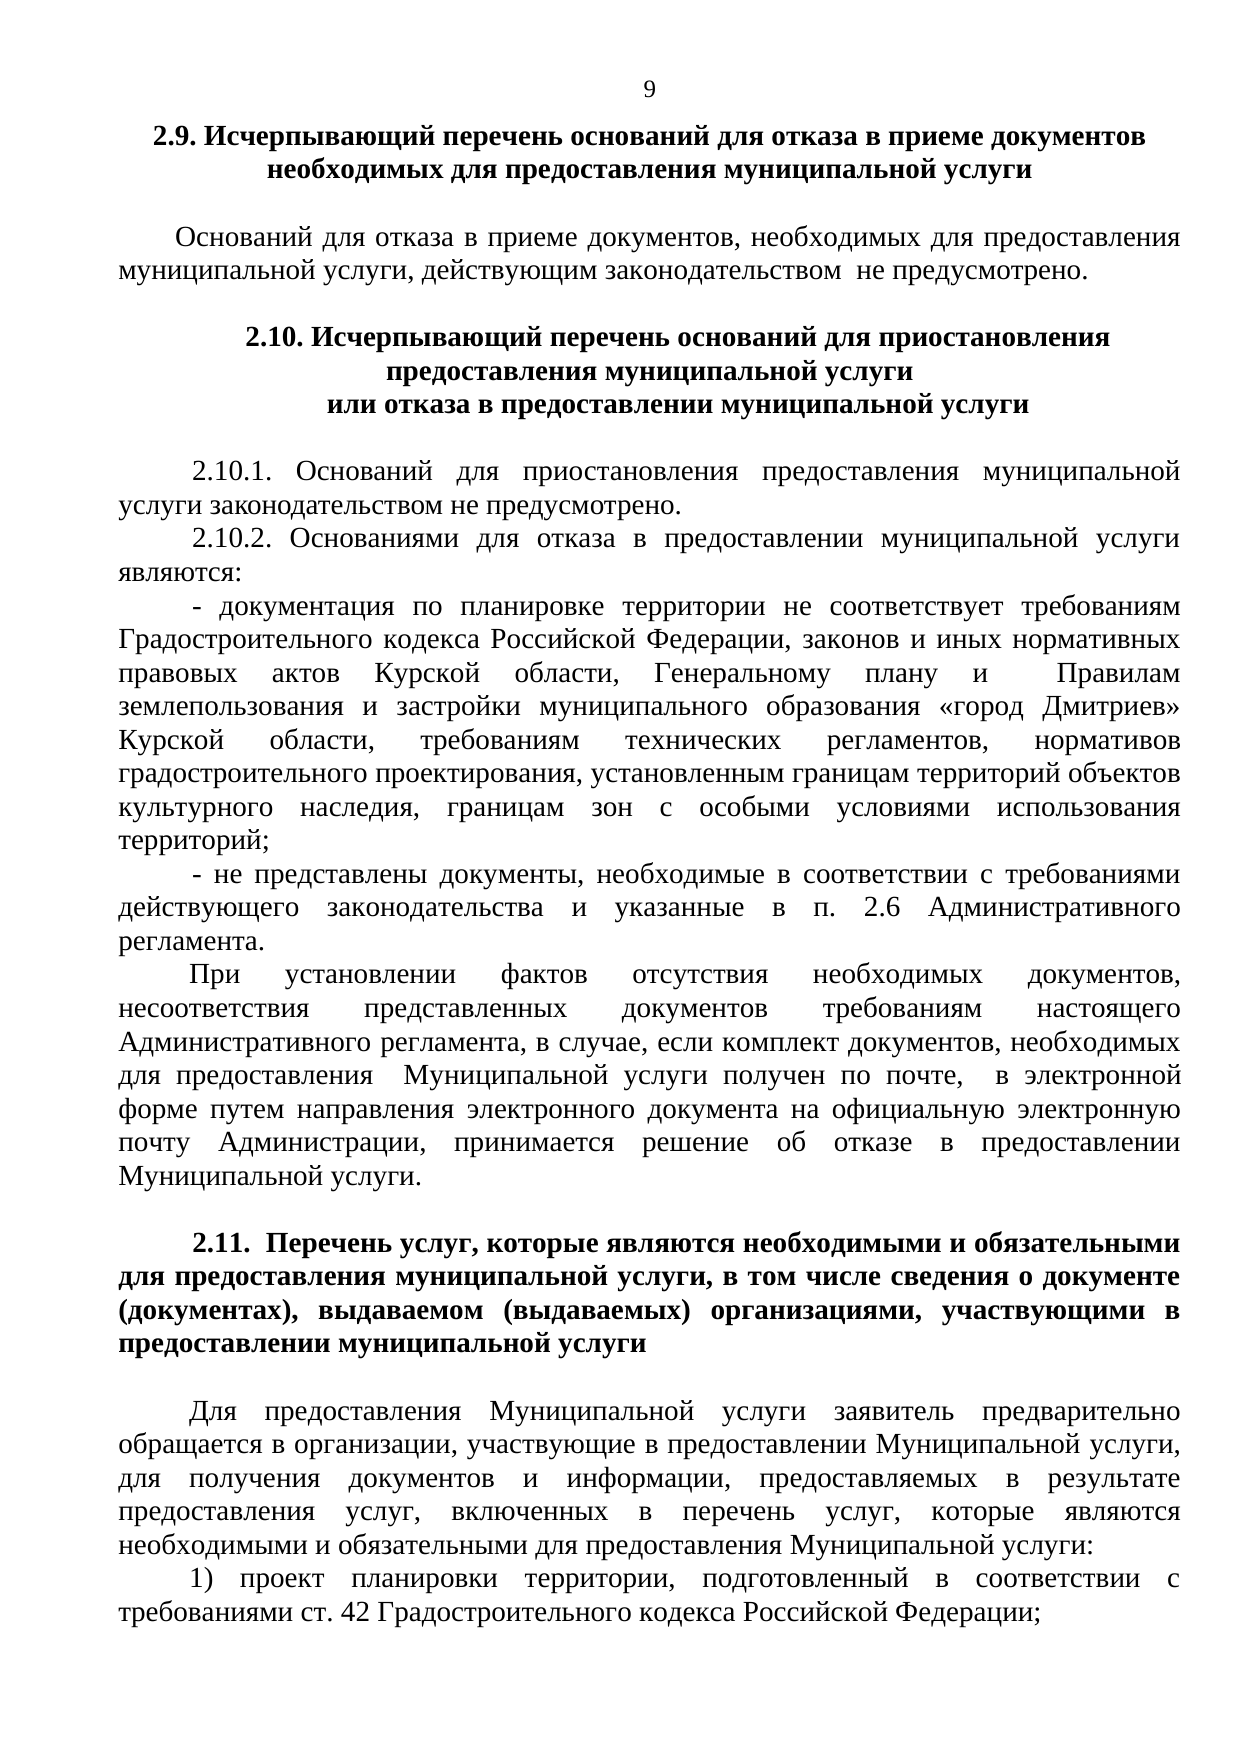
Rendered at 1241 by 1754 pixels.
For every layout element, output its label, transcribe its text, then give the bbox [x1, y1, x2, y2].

text При установлении фактов отсутствия необходимых документов, несоответствия представленных документов требованиям настоящего Административного регламента, в случае, если комплект документов, необходимых для предоставления Муниципальной услуги получен по почте, в электронной форме путем направления электронного документа на официальную электронную почту Администрации, принимается решение об отказе в предоставлении Муниципальной услуги. [118, 957, 1182, 1191]
text 2.9. Исчерпывающий перечень оснований для отказа в приеме документов необходимых для предоставления муниципальной услуги [118, 118, 1181, 185]
text Оснований для отказа в приеме документов, необходимых для предоставления муниципальной услуги, действующим законодательством не предусмотрено. [118, 219, 1181, 286]
text 2.10. Исчерпывающий перечень оснований для приостановления предоставления муниципальной услуги [118, 319, 1181, 386]
text Для предоставления Муниципальной услуги заявитель предварительно обращается в организации, участвующие в предоставлении Муниципальной услуги, для получения документов и информации, предоставляемых в результате предоставления услуг, включенных в перечень услуг, которые являются необходимыми и обязательными для предоставления Муниципальной услуги: [118, 1393, 1182, 1560]
text 2.10.1. Оснований для приостановления предоставления муниципальной услуги законодательством не предусмотрено. [118, 453, 1181, 521]
text - документация по планировке территории не соответствует требованиям Градостроительного кодекса Российской Федерации, законов и иных нормативных правовых актов Курской области, Генеральному плану и Правилам землепользования и застройки муниципального образования «город Дмитриев» Курской области, требованиям технических регламентов, нормативов градостроительного проектирования, установленным границам территорий объектов культурного наследия, границам зон с особыми условиями использования территорий; [118, 588, 1182, 856]
text или отказа в предоставлении муниципальной услуги [118, 386, 1181, 420]
text 2.11. Перечень услуг, которые являются необходимыми и обязательными для предоставления муниципальной услуги, в том числе сведения о документе (документах), выдаваемом (выдаваемых) организациями, участвующими в предоставлении муниципальной услуги [118, 1225, 1181, 1359]
text 1) проект планировки территории, подготовленный в соответствии с требованиями ст. 42 Градостроительного кодекса Российской Федерации; [118, 1560, 1181, 1627]
text - не представлены документы, необходимые в соответствии с требованиями действующего законодательства и указанные в п. 2.6 Административного регламента. [118, 856, 1182, 957]
text 2.10.2. Основаниями для отказа в предоставлении муниципальной услуги являются: [118, 521, 1181, 588]
